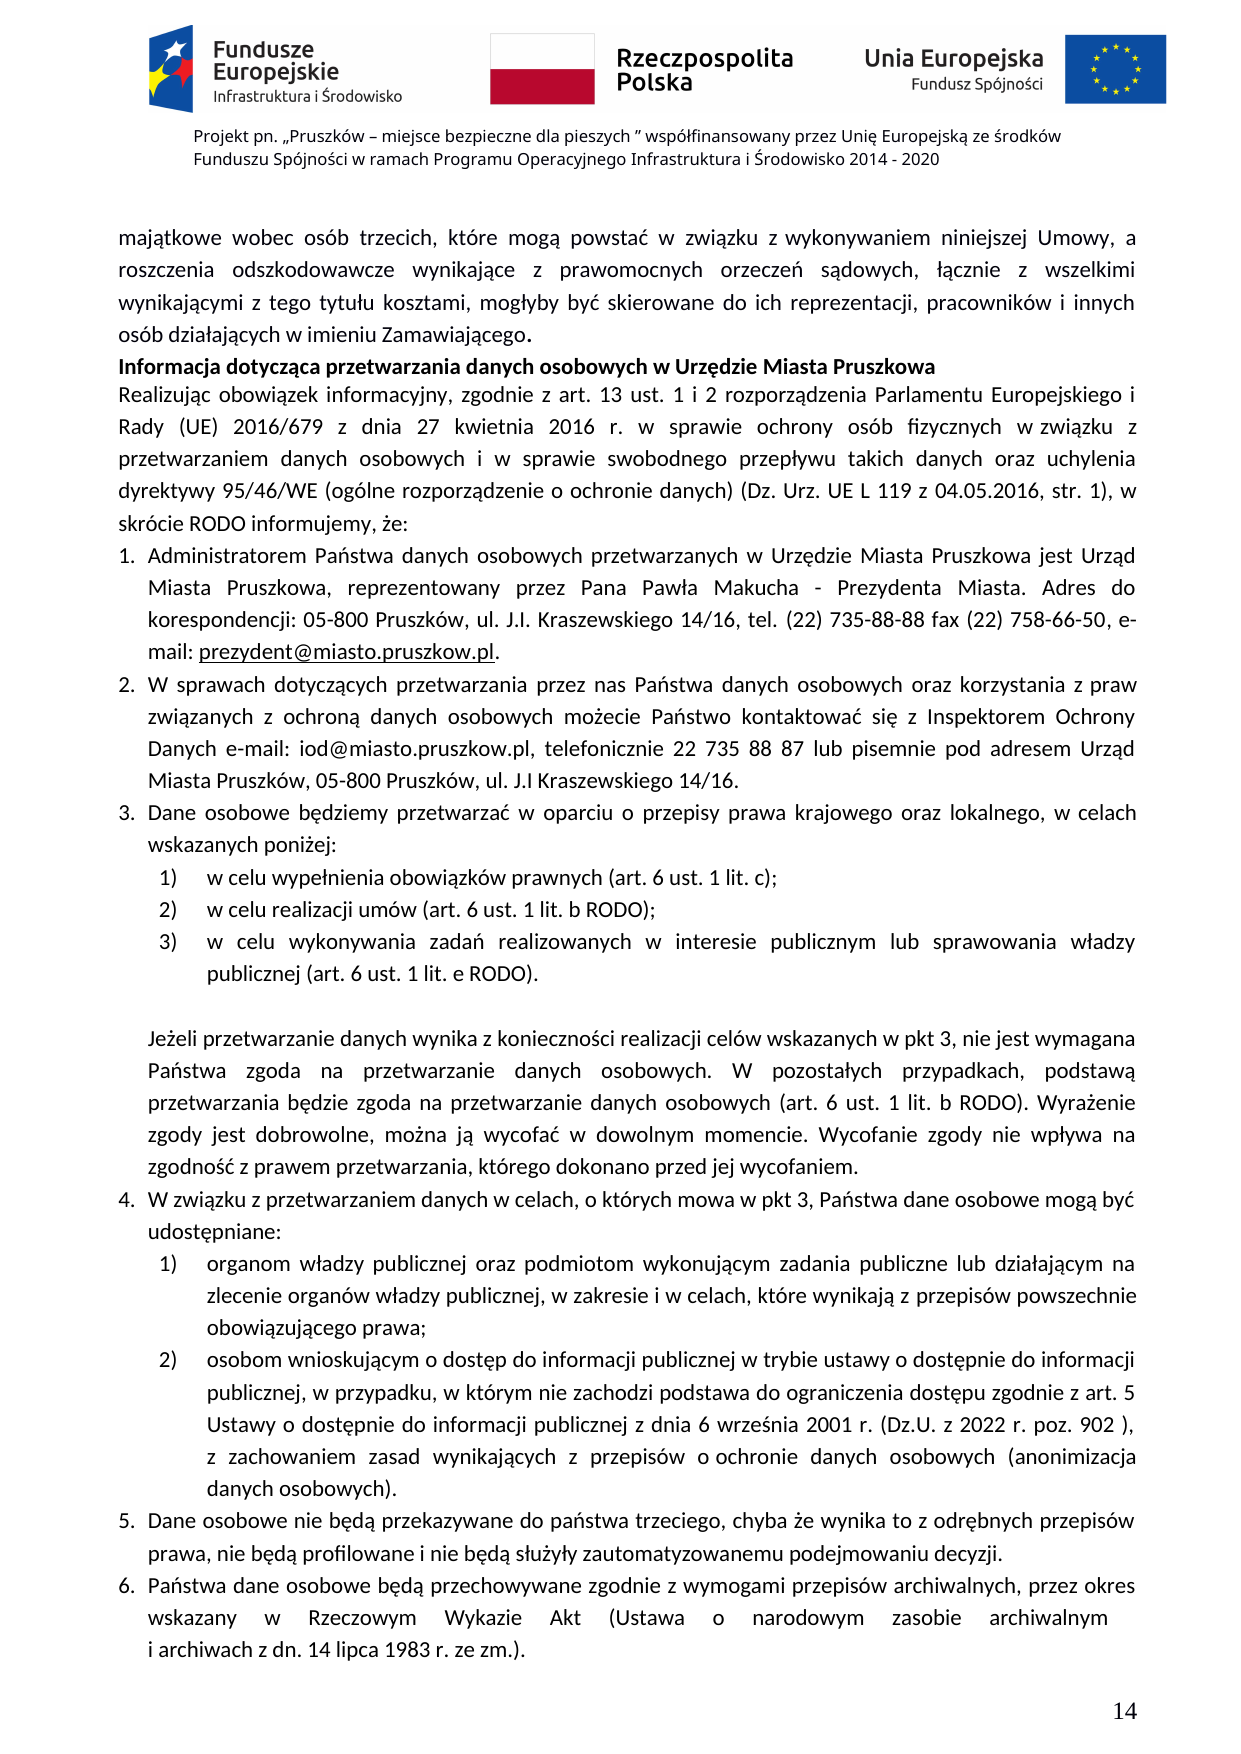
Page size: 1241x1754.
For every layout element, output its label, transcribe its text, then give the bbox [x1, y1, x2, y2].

list Administratorem Państwa danych osobowych przetwarzanych w Urzędzie Miasta Pruszkowa jest Urząd Miasta Pruszkowa, reprezentowany przez Pana Pawła Makucha - Prezydenta Miasta. Adres do korespondencji: 05-800 Pruszków, ul. J.I. Kraszewskiego 14/16, tel. (22) 735-88-88 fax (22) 758-66-50, e-mail: prezydent@miasto.pruszkow.pl. [118, 541, 1137, 666]
list osobom wnioskującym o dostęp do informacji publicznej w trybie ustawy o dostępnie do informacji publicznej, w przypadku, w którym nie zachodzi podstawa do ograniczenia dostępu zgodnie z art. 5 Ustawy o dostępnie do informacji publicznej z dnia 6 września 2001 r. (Dz.U. z 2022 r. poz. 902 ), z zachowaniem zasad wynikających z przepisów o ochronie danych osobowych (anonimizacja danych osobowych). [177, 1346, 1137, 1502]
list W sprawach dotyczących przetwarzania przez nas Państwa danych osobowych oraz korzystania z praw związanych z ochroną danych osobowych możecie Państwo kontaktować się z Inspektorem Ochrony Danych e-mail: iod@miasto.pruszkow.pl, telefonicznie 22 735 88 87 lub pisemnie pod adresem Urząd Miasta Pruszków, 05-800 Pruszków, ul. J.I Kraszewskiego 14/16. [118, 670, 1137, 794]
picture [147, 25, 1167, 113]
list Państwa dane osobowe będą przechowywane zgodnie z wymogami przepisów archiwalnych, przez okres wskazany w Rzeczowym Wykazie Akt (Ustawa o narodowym zasobie archiwalnym i archiwach z dn. 14 lipca 1983 r. ze zm.). [118, 1571, 1137, 1663]
list W związku z przetwarzaniem danych w celach, o których mowa w pkt 3, Państwa dane osobowe mogą być udostępniane: [118, 1185, 1137, 1245]
list w celu wypełnienia obowiązków prawnych (art. 6 ust. 1 lit. c); [177, 863, 1137, 891]
text Informacja dotycząca przetwarzania danych osobowych w Urzędzie Miasta Pruszkowa [118, 352, 1137, 380]
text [118, 223, 1137, 348]
list w celu realizacji umów (art. 6 ust. 1 lit. b RODO); [177, 895, 1137, 923]
list w celu wykonywania zadań realizowanych w interesie publicznym lub sprawowania władzy publicznej (art. 6 ust. 1 lit. e RODO). [177, 927, 1137, 987]
list Dane osobowe nie będą przekazywane do państwa trzeciego, chyba że wynika to z odrębnych przepisów prawa, nie będą profilowane i nie będą służyły zautomatyzowanemu podejmowaniu decyzji. [118, 1507, 1137, 1567]
list Dane osobowe będziemy przetwarzać w oparciu o przepisy prawa krajowego oraz lokalnego, w celach wskazanych poniżej: [118, 798, 1137, 859]
text Jeżeli przetwarzanie danych wynika z konieczności realizacji celów wskazanych w pkt 3, nie jest wymagana Państwa zgoda na przetwarzanie danych osobowych. W pozostałych przypadkach, podstawą przetwarzania będzie zgoda na przetwarzanie danych osobowych (art. 6 ust. 1 lit. b RODO). Wyrażenie zgody jest dobrowolne, można ją wycofać w dowolnym momencie. Wycofanie zgody nie wpływa na zgodność z prawem przetwarzania, którego dokonano przed jej wycofaniem. [148, 1024, 1137, 1181]
list organom władzy publicznej oraz podmiotom wykonującym zadania publiczne lub działającym na zlecenie organów władzy publicznej, w zakresie i w celach, które wynikają z przepisów powszechnie obowiązującego prawa; [177, 1249, 1137, 1341]
text Realizując obowiązek informacyjny, zgodnie z art. 13 ust. 1 i 2 rozporządzenia Parlamentu Europejskiego i Rady (UE) 2016/679 z dnia 27 kwietnia 2016 r. w sprawie ochrony osób fizycznych w związku z przetwarzaniem danych osobowych i w sprawie swobodnego przepływu takich danych oraz uchylenia dyrektywy 95/46/WE (ogólne rozporządzenie o ochronie danych) (Dz. Urz. UE L 119 z 04.05.2016, str. 1), w skrócie RODO informujemy, że: [118, 380, 1137, 537]
